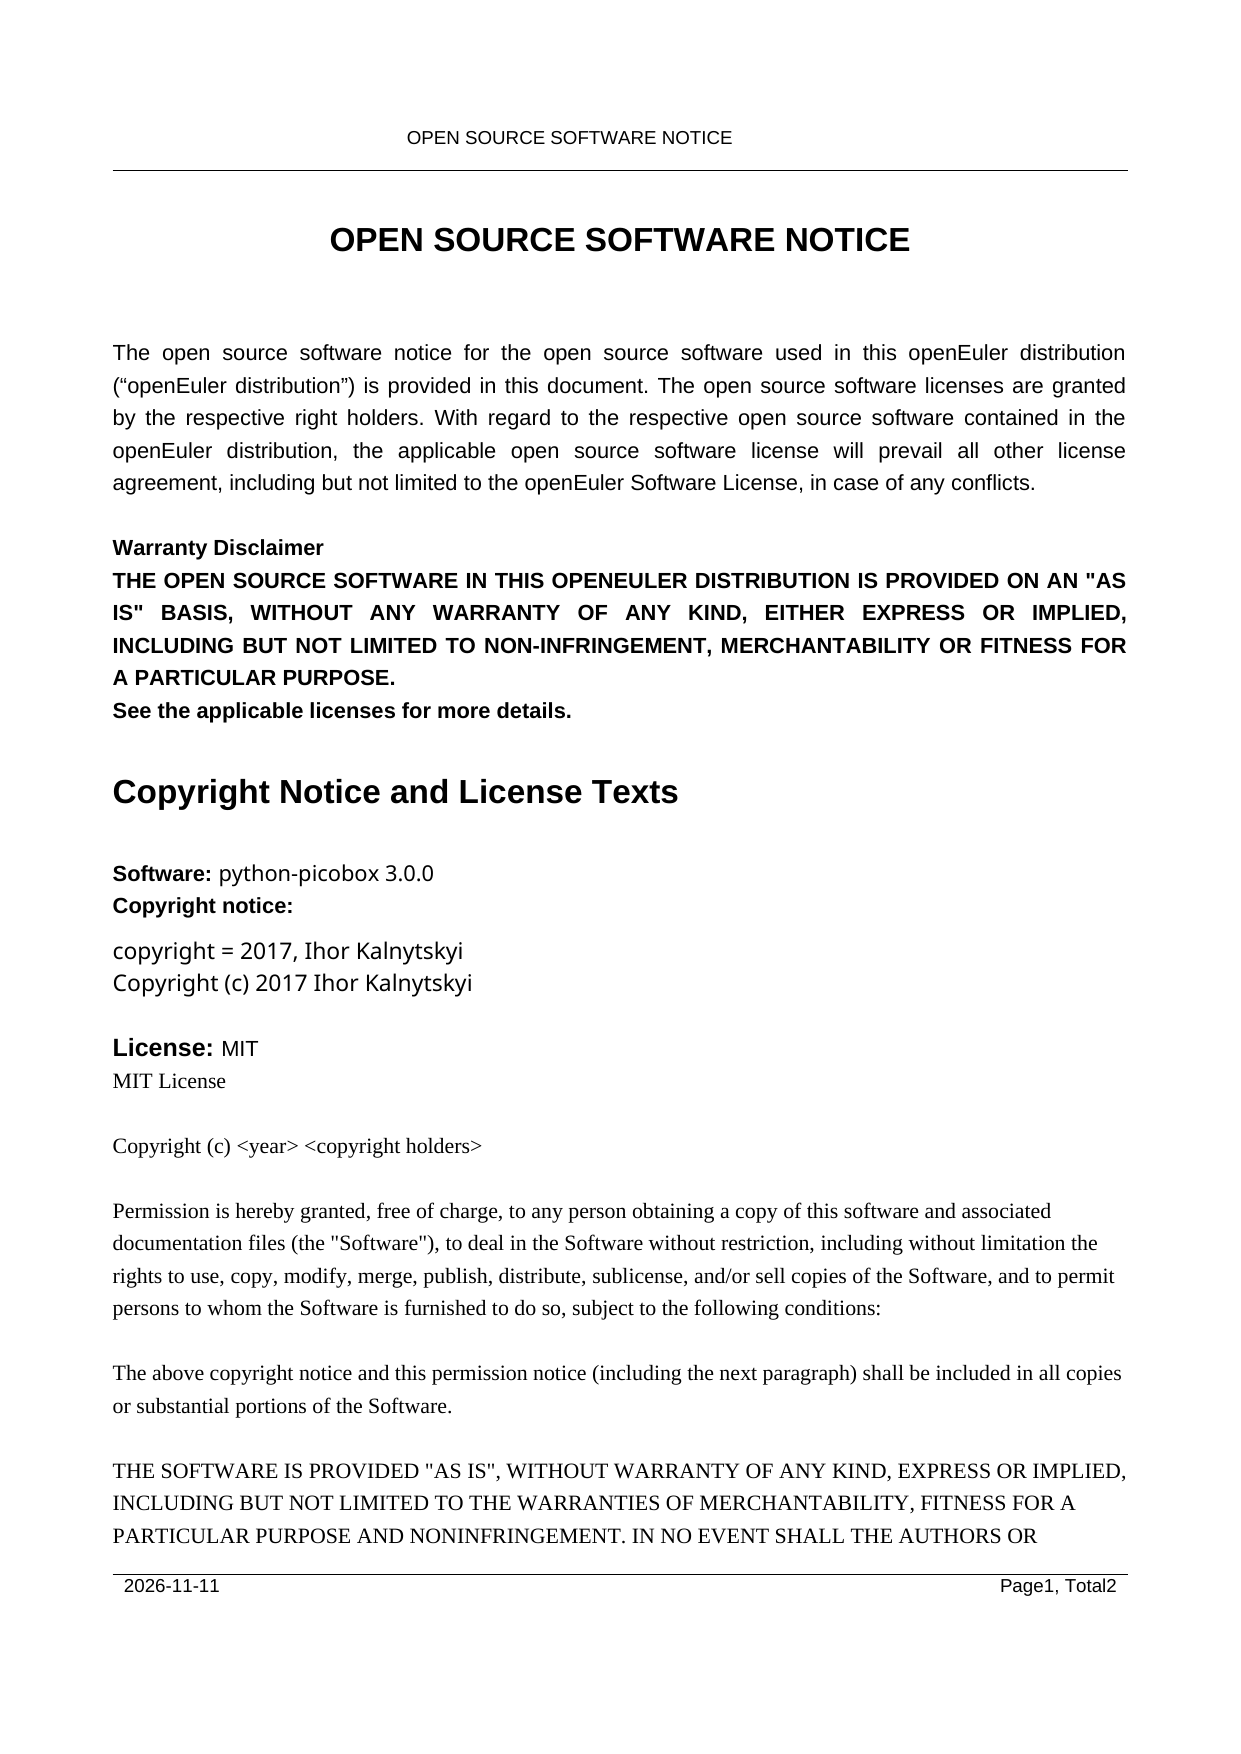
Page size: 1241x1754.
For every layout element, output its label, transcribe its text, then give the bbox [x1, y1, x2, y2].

text License: MIT [112, 1031, 1128, 1064]
text Copyright Notice and License Texts [112, 759, 1128, 824]
text Warranty Disclaimer [112, 531, 1128, 564]
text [112, 1064, 1128, 1551]
text OPEN SOURCE SOFTWARE NOTICE [112, 206, 1128, 271]
text The open source software notice for the open source software used in this openEuler distribution (“openEuler distribution”) is provided in this document. The open source software licenses are granted by the respective right holders. With regard to the respective open source software contained in the openEuler distribution, the applicable open source software license will prevail all other license agreement, including but not limited to the openEuler Software License, in case of any conflicts. [112, 336, 1128, 499]
text Copyright notice: [112, 889, 1128, 921]
text THE OPEN SOURCE SOFTWARE IN THIS OPENEULER DISTRIBUTION IS PROVIDED ON AN "AS IS" BASIS, WITHOUT ANY WARRANTY OF ANY KIND, EITHER EXPRESS OR IMPLIED, INCLUDING BUT NOT LIMITED TO NON-INFRINGEMENT, MERCHANTABILITY OR FITNESS FOR A PARTICULAR PURPOSE. See the applicable licenses for more details. [112, 564, 1128, 726]
text copyright = 2017, Ihor Kalnytskyi Copyright (c) 2017 Ihor Kalnytskyi [112, 934, 1128, 1031]
title Software: python-picobox 3.0.0 [112, 856, 1128, 889]
